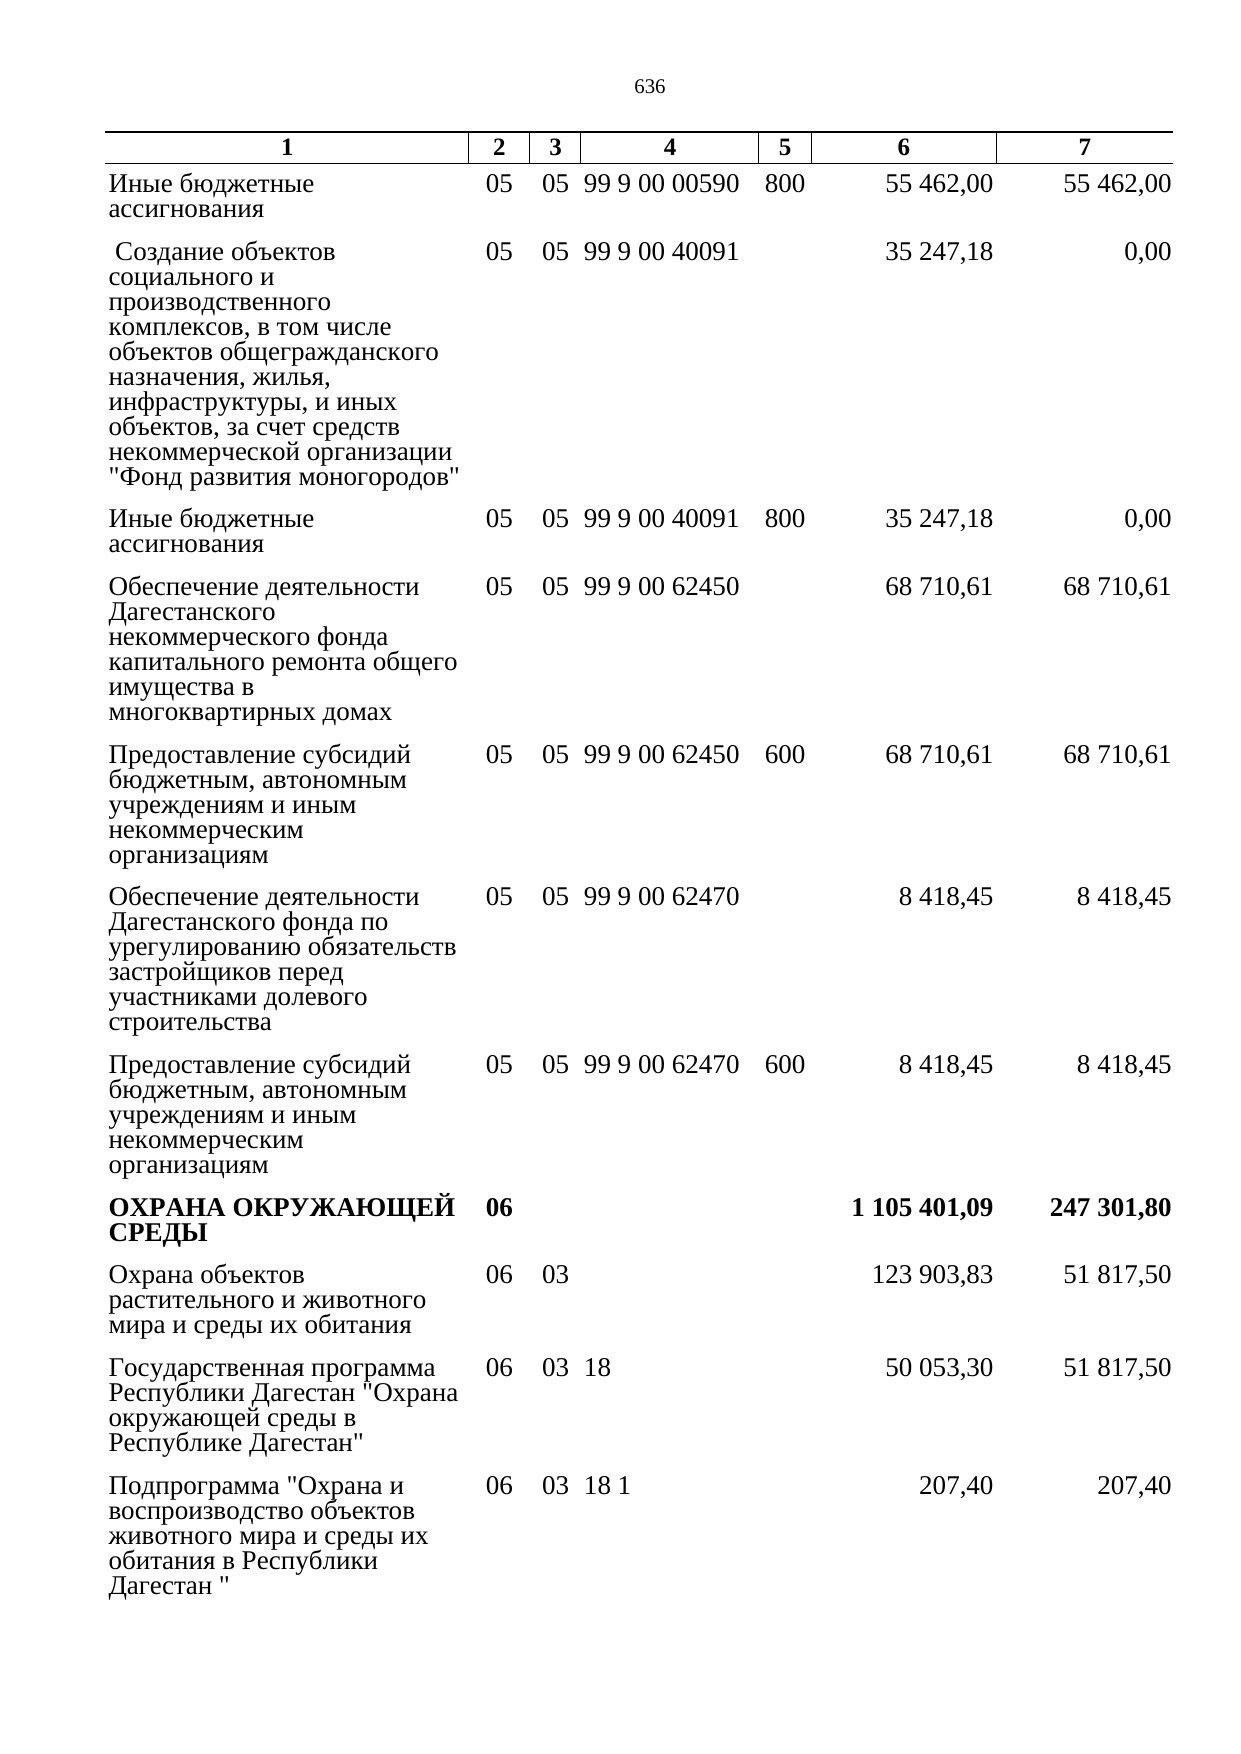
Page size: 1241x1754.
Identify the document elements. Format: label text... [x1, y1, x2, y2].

table_header 6 [812, 133, 996, 163]
table_header 2 [469, 133, 529, 163]
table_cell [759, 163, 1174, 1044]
table_header 5 [759, 133, 811, 163]
table_header 3 [530, 133, 580, 163]
table_header 7 [997, 133, 1173, 163]
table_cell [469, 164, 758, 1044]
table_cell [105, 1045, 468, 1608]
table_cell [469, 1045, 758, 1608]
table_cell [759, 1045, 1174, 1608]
table_header 1 [105, 133, 468, 163]
table_header 4 [581, 133, 758, 163]
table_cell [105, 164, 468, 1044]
